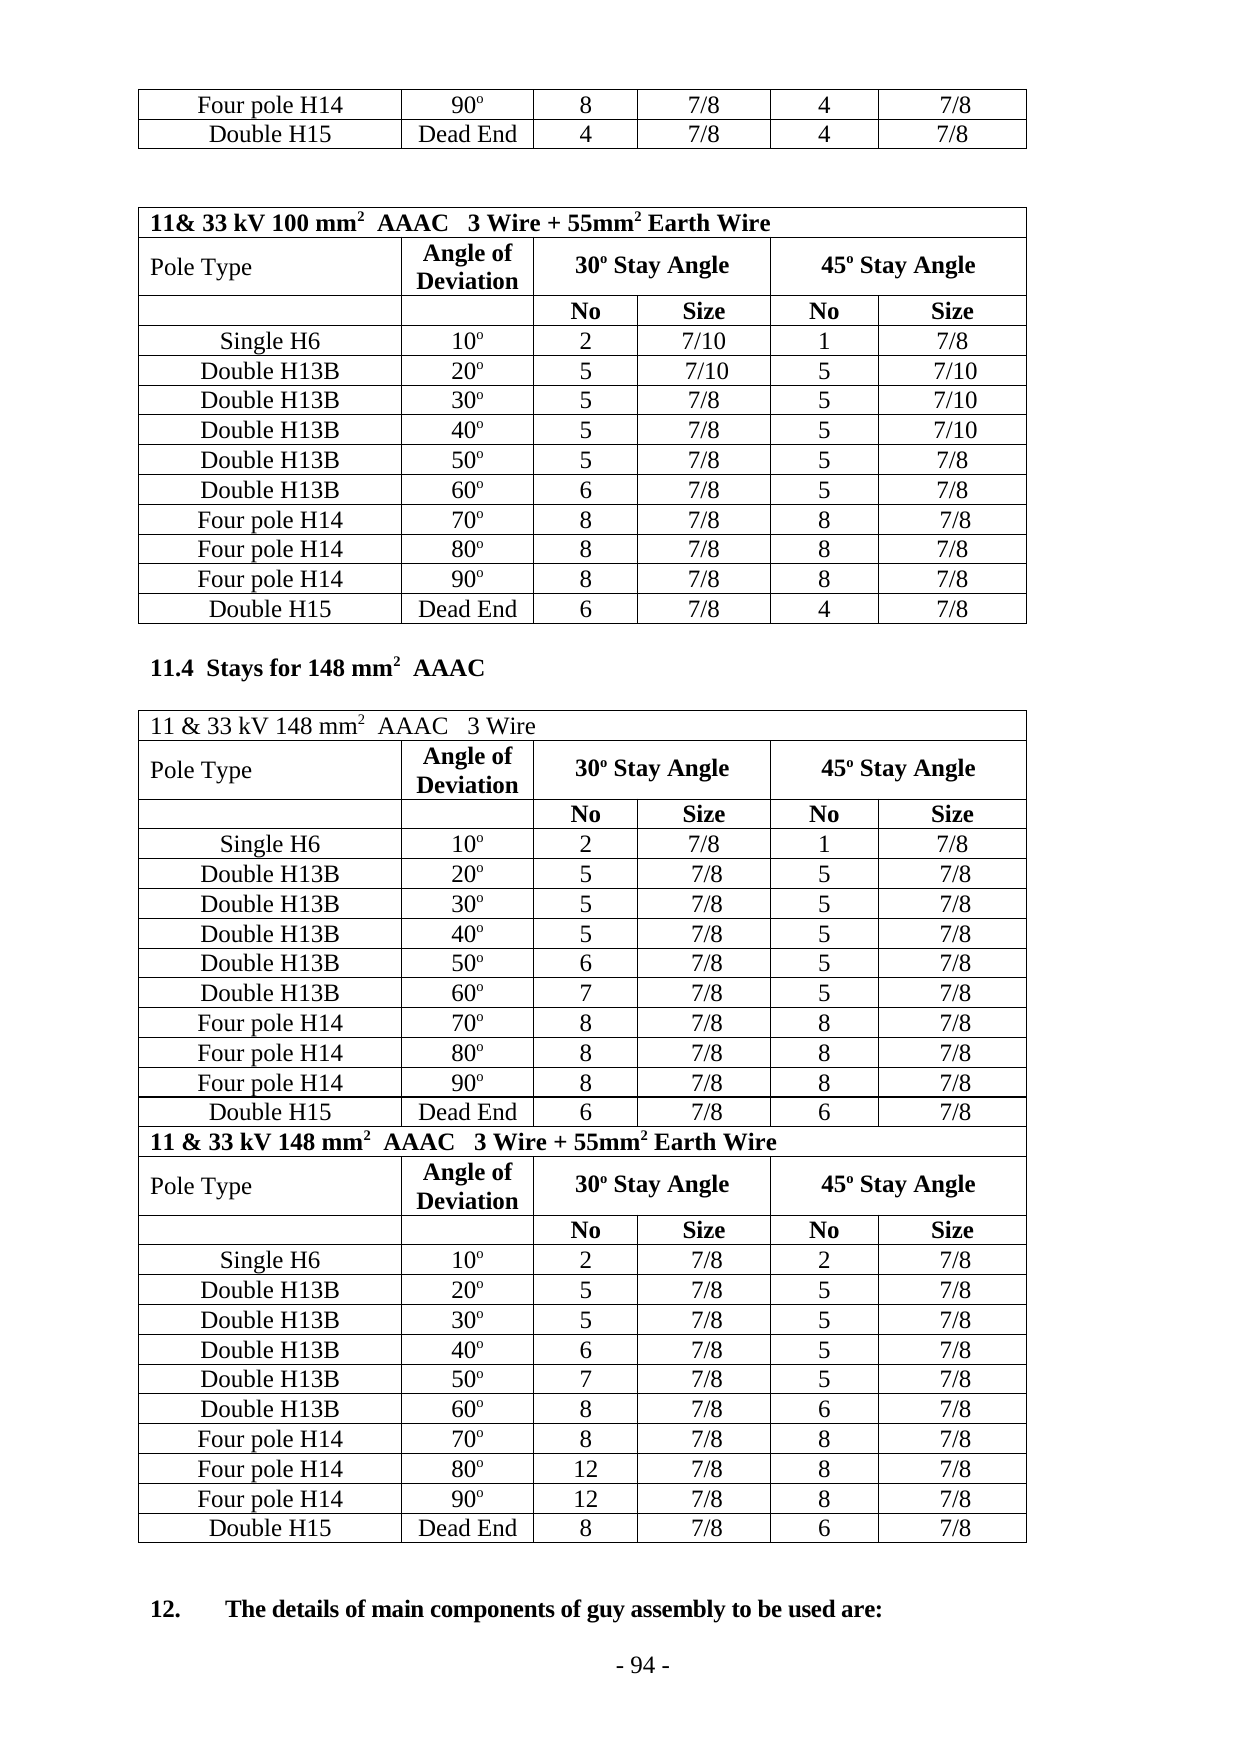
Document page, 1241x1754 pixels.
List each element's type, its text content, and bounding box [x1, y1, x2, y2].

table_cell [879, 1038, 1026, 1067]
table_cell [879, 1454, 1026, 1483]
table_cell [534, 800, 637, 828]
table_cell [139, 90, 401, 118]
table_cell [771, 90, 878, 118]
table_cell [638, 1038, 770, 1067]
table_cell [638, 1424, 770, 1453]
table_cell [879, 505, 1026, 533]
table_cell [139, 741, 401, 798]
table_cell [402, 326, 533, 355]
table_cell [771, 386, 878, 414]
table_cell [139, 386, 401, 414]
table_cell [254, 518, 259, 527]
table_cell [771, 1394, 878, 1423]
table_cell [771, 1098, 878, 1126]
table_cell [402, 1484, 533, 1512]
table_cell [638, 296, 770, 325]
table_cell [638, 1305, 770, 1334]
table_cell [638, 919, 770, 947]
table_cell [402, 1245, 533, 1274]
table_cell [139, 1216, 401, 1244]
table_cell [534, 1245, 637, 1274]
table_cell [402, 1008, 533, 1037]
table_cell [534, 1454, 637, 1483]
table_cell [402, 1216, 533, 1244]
text 12. The details of main components of guy assembly to be used are: [150, 1594, 1135, 1622]
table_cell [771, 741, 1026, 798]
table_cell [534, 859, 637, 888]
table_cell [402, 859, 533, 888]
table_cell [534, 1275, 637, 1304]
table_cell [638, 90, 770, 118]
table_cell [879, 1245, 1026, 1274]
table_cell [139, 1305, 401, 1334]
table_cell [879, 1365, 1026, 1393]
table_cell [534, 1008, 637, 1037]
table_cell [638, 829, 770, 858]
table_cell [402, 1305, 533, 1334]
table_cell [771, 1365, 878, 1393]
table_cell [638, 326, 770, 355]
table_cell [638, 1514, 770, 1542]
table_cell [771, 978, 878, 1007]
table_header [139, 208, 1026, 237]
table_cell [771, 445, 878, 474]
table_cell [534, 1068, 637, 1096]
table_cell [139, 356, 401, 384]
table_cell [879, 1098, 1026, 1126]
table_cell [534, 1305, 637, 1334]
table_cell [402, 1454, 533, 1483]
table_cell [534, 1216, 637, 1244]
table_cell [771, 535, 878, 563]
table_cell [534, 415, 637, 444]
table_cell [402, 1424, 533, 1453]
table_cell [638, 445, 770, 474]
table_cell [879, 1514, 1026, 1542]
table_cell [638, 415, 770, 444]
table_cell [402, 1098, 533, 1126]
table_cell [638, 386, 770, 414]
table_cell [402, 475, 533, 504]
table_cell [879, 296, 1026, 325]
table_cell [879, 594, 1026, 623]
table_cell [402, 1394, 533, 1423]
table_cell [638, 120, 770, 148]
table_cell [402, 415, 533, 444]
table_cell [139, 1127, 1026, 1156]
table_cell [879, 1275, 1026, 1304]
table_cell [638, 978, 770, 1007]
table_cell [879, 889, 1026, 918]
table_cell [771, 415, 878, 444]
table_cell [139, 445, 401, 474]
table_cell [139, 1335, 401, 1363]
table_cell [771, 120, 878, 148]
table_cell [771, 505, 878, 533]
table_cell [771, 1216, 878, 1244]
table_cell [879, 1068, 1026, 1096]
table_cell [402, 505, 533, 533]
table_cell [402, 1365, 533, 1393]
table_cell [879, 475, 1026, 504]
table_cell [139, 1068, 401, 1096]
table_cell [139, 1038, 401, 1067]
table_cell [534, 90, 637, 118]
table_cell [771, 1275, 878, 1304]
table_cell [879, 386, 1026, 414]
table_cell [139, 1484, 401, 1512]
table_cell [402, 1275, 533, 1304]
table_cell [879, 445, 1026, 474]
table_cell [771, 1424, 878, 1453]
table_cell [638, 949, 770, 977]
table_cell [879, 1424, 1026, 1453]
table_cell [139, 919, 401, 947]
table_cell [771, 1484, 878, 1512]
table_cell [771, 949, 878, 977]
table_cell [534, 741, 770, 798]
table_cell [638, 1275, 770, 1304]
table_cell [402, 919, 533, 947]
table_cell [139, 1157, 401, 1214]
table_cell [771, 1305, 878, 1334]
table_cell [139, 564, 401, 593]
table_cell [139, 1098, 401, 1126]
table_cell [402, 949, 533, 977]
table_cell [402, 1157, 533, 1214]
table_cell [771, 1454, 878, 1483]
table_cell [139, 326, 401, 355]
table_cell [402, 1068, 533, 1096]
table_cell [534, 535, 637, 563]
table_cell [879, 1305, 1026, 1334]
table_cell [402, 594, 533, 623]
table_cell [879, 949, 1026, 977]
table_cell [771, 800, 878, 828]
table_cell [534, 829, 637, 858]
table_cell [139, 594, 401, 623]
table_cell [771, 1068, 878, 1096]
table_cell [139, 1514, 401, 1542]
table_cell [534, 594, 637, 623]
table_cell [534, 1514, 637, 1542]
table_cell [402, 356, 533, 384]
text 11.4 Stays for 148 mm2 AAAC [150, 653, 1135, 681]
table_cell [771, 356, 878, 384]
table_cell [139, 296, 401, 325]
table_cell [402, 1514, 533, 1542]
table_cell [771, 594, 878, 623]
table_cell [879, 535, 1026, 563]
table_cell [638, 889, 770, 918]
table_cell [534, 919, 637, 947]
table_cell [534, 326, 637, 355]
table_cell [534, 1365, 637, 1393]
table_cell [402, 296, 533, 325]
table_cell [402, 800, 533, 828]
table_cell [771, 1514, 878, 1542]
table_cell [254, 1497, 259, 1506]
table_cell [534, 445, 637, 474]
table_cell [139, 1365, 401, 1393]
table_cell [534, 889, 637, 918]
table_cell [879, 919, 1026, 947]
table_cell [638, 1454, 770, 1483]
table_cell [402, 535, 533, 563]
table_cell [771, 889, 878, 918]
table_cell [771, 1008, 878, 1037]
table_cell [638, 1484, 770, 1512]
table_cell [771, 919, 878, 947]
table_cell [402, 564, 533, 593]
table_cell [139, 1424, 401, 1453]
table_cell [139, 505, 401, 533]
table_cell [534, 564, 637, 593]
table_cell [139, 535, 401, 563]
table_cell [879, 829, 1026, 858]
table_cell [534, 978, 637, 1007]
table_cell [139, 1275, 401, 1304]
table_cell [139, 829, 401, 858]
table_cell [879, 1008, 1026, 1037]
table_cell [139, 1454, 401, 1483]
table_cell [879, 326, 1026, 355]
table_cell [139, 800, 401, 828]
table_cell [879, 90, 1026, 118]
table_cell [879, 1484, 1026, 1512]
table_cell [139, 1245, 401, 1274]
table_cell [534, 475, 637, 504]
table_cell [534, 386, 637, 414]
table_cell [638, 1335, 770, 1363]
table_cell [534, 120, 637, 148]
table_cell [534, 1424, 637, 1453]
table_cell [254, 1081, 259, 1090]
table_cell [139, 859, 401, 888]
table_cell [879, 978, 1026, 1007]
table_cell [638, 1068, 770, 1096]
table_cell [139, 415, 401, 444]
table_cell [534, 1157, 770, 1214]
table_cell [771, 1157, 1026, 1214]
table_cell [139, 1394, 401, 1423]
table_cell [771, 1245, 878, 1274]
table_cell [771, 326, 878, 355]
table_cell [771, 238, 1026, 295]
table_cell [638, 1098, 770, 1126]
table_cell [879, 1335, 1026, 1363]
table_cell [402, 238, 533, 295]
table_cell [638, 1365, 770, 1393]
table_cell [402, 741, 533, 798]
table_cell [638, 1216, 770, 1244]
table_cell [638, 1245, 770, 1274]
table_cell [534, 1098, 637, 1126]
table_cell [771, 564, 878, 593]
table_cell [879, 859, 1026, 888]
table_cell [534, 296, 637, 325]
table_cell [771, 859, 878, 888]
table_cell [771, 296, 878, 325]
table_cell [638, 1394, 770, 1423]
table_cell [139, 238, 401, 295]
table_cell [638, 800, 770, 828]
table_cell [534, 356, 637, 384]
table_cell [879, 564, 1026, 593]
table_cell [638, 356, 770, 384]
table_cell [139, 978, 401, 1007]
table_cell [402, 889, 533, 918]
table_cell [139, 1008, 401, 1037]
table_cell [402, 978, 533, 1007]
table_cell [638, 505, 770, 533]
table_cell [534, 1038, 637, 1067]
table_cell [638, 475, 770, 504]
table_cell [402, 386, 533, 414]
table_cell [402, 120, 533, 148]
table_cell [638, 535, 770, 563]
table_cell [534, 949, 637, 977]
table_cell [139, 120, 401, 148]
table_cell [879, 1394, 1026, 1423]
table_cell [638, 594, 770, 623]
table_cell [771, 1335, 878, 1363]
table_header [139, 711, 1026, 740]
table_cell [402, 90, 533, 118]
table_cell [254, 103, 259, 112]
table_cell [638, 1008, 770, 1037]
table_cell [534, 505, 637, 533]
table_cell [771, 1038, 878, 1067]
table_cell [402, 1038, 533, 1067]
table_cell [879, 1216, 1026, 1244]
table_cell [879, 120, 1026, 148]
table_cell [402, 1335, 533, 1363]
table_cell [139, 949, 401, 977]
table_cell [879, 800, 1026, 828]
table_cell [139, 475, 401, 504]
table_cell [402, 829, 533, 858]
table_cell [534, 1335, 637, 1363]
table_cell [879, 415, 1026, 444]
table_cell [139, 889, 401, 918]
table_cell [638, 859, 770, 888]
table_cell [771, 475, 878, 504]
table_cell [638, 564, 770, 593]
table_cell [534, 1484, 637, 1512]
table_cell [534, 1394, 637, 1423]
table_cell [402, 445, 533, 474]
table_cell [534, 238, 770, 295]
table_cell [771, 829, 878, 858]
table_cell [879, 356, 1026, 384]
